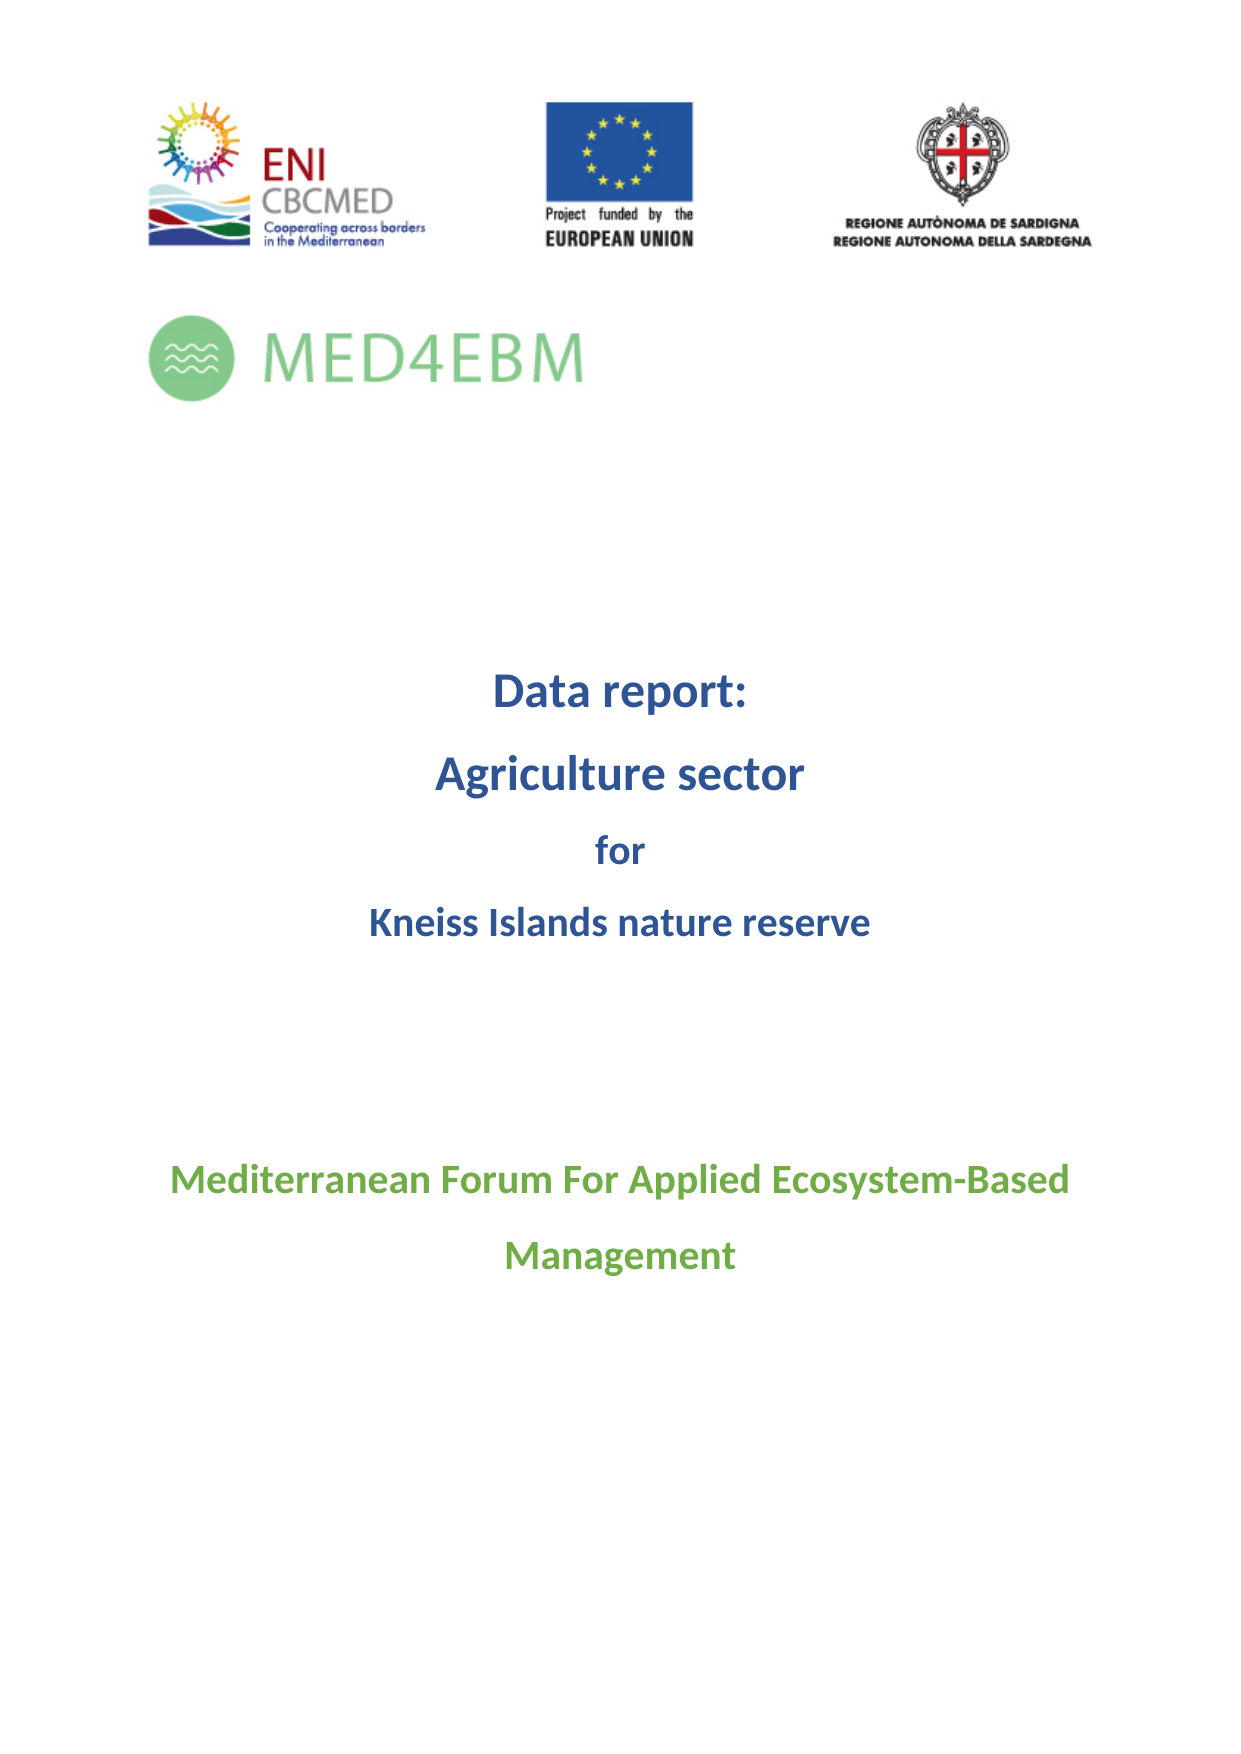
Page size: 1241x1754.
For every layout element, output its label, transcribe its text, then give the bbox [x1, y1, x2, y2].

text Mediterranean Forum For Applied Ecosystem-Based Management [118, 1153, 1122, 1280]
text Kneiss Islands nature reserve [118, 896, 1122, 946]
picture [118, 73, 1123, 469]
text Agriculture sector [118, 741, 1122, 802]
text Data report: [118, 659, 1122, 720]
text for [118, 824, 1122, 875]
